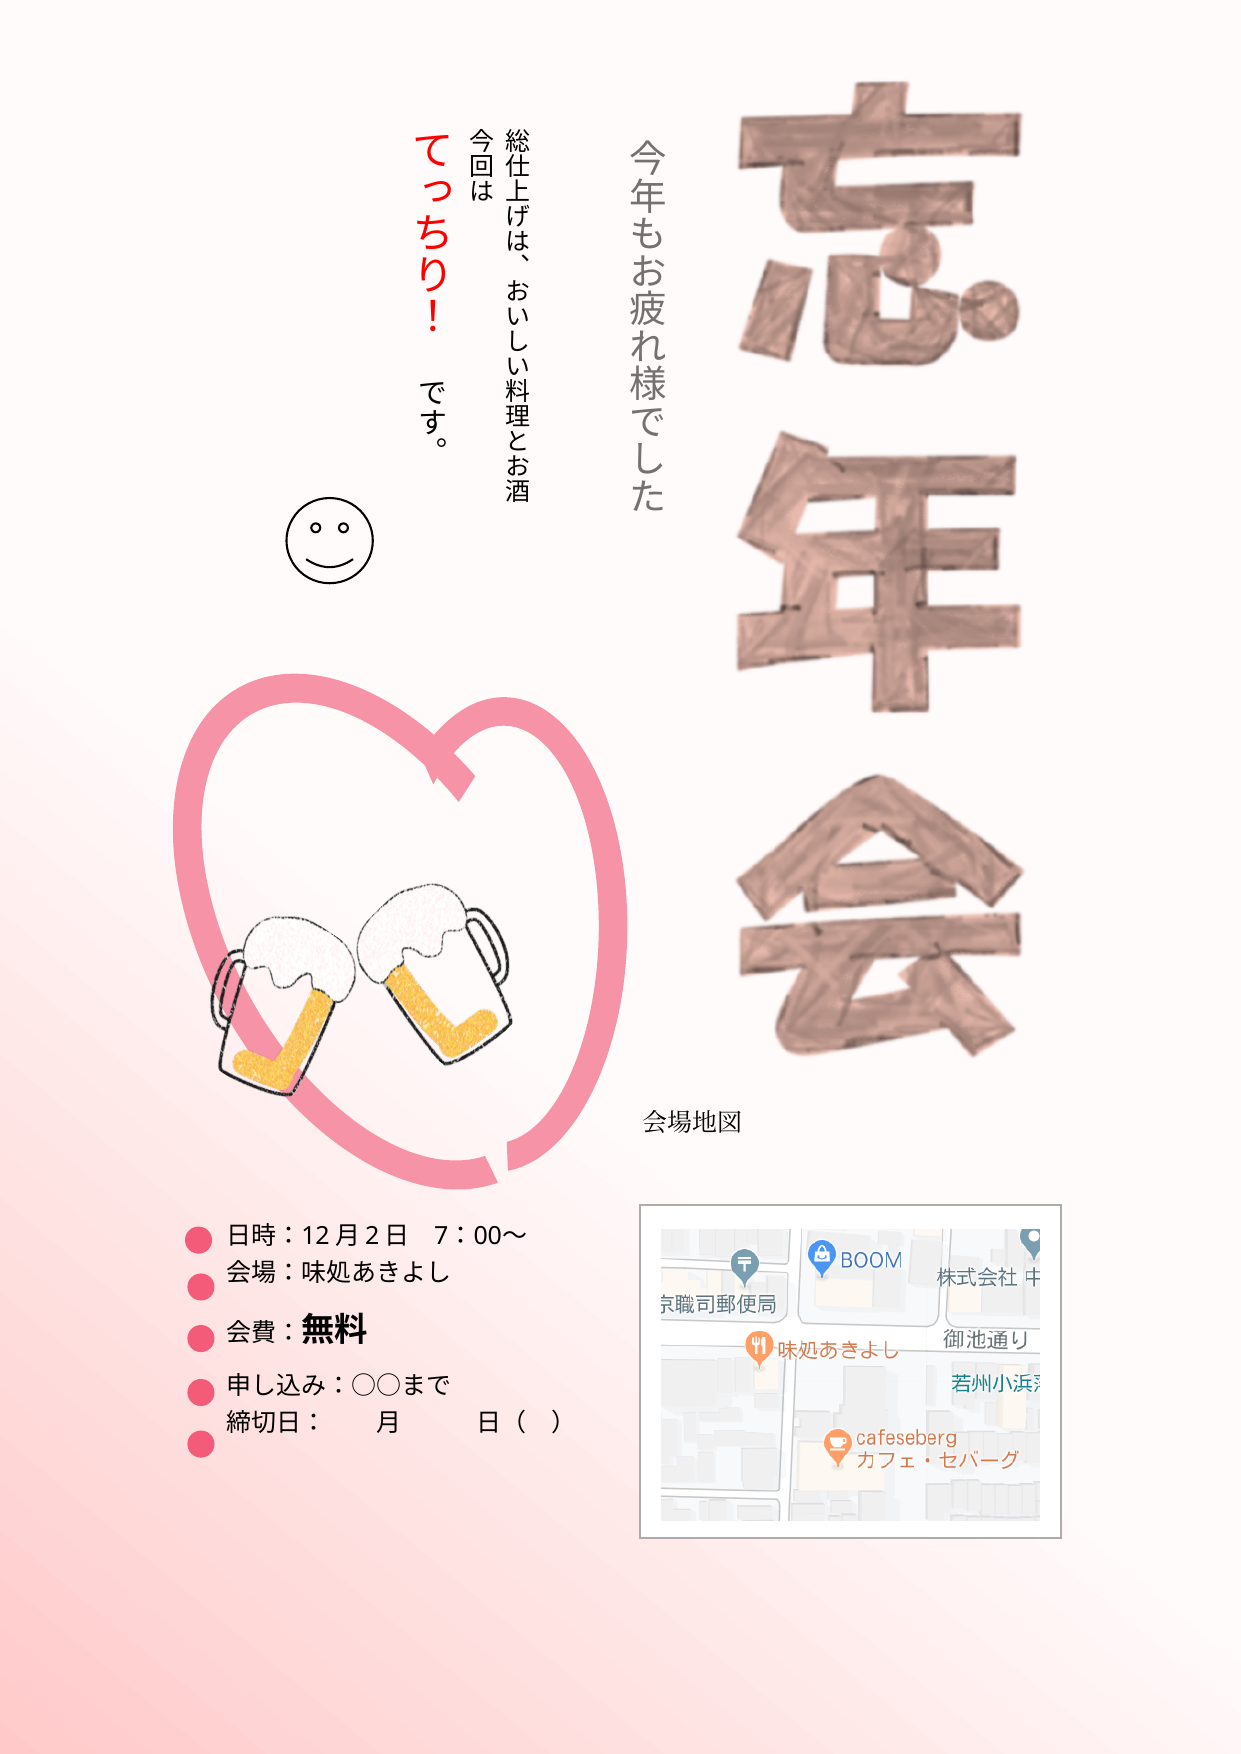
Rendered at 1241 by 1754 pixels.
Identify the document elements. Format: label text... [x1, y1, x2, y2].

text 会場：味処あきよし [201, 1252, 598, 1289]
picture [132, 822, 588, 1112]
text 申し込み：○○まで [201, 1364, 598, 1402]
text 締切日： 月 日（ ） [201, 1402, 598, 1439]
text 日時：12月2日 7：00～ [201, 1214, 598, 1252]
text 会費：無料 [201, 1289, 598, 1364]
